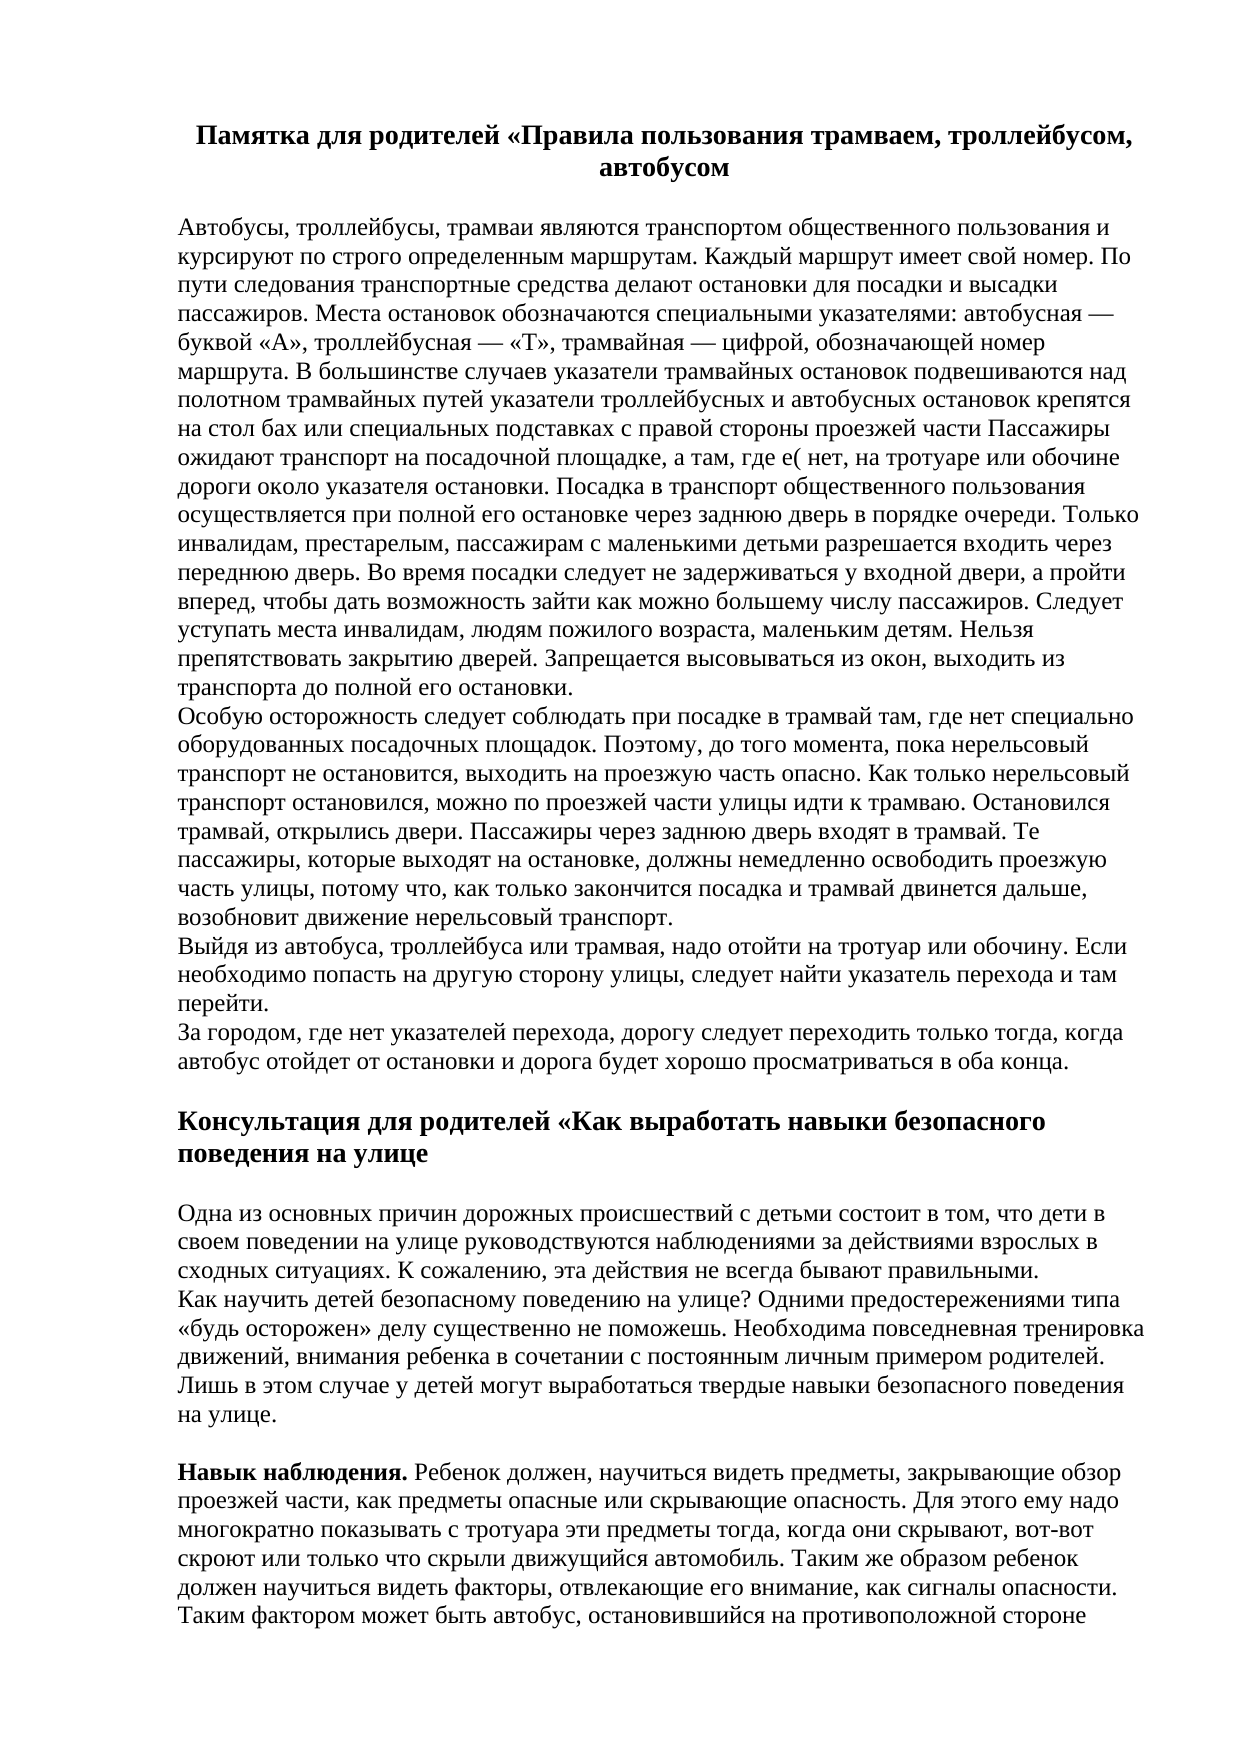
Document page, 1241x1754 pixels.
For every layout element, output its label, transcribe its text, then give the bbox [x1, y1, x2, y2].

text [177, 1457, 1152, 1629]
text Автобусы, троллейбусы, трамваи являются транспортом общественного пользования и курсируют по строго определенным маршрутам. Каждый маршрут имеет свой номер. По пути следования транспортные средства делают остановки для посадки и высадки пассажиров. Места остановок обозначаются специальными указателями: автобусная — буквой «А», троллейбусная — «Т», трамвайная — цифрой, обозначающей номер маршрута. В большинстве случаев указатели трамвайных остановок подвешиваются над полотном трамвайных путей указатели троллейбусных и автобусных остановок крепятся на стол бах или специальных подставках с правой стороны проезжей части Пассажиры ожидают транспорт на посадочной площадке, а там, где е( нет, на тротуаре или обочине дороги около указателя остановки. Посадка в транспорт общественного пользования осуществляется при полной его остановке через заднюю дверь в порядке очереди. Только инвалидам, престарелым, пассажирам с маленькими детьми разрешается входить через переднюю дверь. Во время посадки следует не задерживаться у входной двери, а пройти вперед, чтобы дать возможность зайти как можно большему числу пассажиров. Следует уступать места инвалидам, людям пожилого возраста, маленьким детям. Нельзя препятствовать закрытию дверей. Запрещается высовываться из окон, выходить из транспорта до полной его остановки. Особую осторожность следует соблюдать при посадке в трамвай там, где нет специально оборудованных посадочных площадок. Поэтому, до того момента, пока нерельсовый транспорт не остановится, выходить на проезжую часть опасно. Как только нерельсовый транспорт остановился, можно по проезжей части улицы идти к трамваю. Остановился трамвай, открылись двери. Пассажиры через заднюю дверь входят в трамвай. Те пассажиры, которые выходят на остановке, должны немедленно освободить проезжую часть улицы, потому что, как только закончится посадка и трамвай двинется дальше, возобновит движение нерельсовый транспорт. Выйдя из автобуса, троллейбуса или трамвая, надо отойти на тротуар или обочину. Если необходимо попасть на другую сторону улицы, следует найти указатель перехода и там перейти. За городом, где нет указателей перехода, дорогу следует переходить только тогда, когда автобус отойдет от остановки и дорога будет хорошо просматриваться в оба конца. [177, 212, 1152, 1074]
text Консультация для родителей «Как выработать навыки безопасного поведения на улице [177, 1104, 1152, 1168]
text Памятка для родителей «Правила пользования трамваем, троллейбусом, автобусом [177, 118, 1152, 183]
text Одна из основных причин дорожных происшествий с детьми состоит в том, что дети в своем поведении на улице руководствуются наблюдениями за действиями взрослых в сходных ситуациях. К сожалению, эта действия не всегда бывают правильными. Как научить детей безопасному поведению на улице? Одними предостережениями типа «будь осторожен» делу существенно не поможешь. Необходима повседневная тренировка движений, внимания ребенка в сочетании с постоянным личным примером родителей. Лишь в этом случае у детей могут выработаться твердые навыки безопасного поведения на улице. [177, 1198, 1152, 1428]
